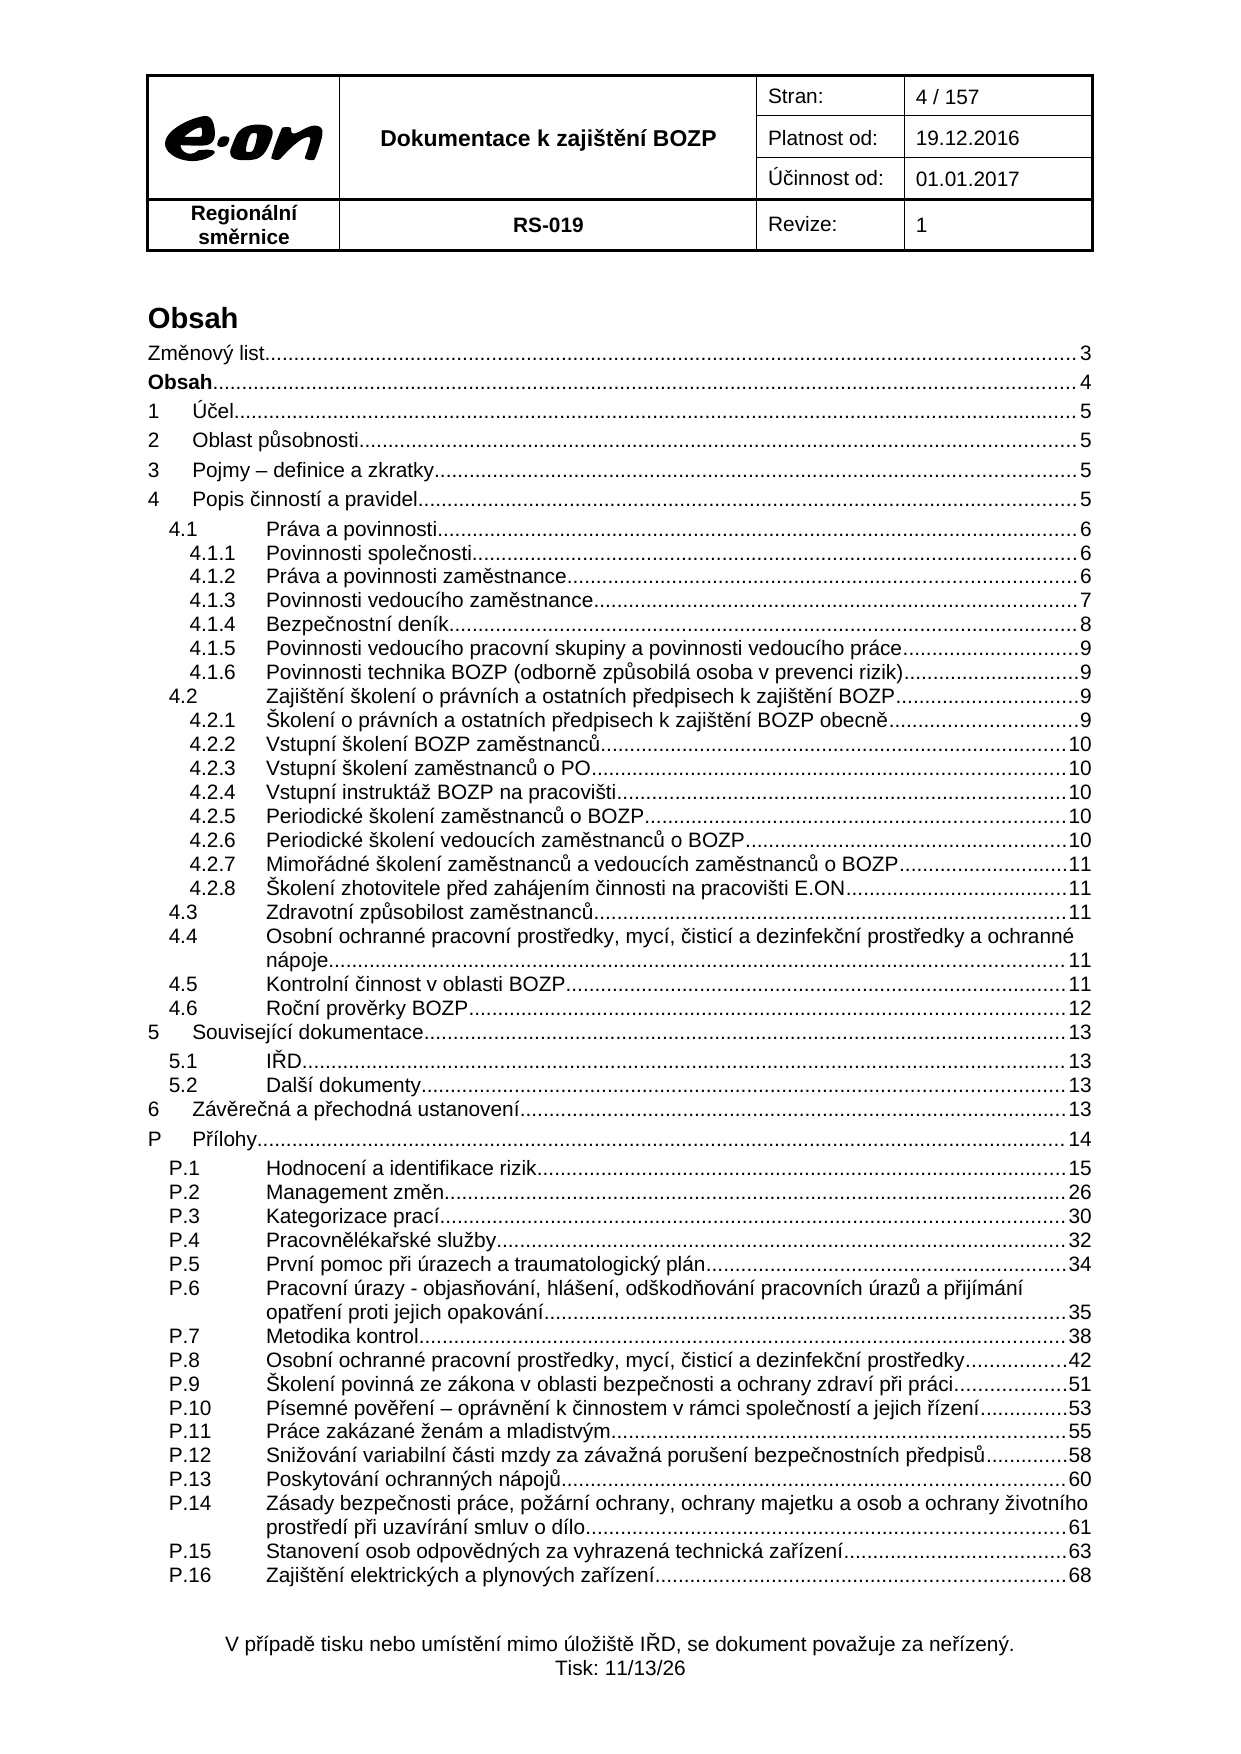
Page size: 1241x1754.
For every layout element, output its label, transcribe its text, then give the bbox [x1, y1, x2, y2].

text P.5 První pomoc při úrazech a traumatologický plán 34 [168, 1252, 1092, 1276]
text Změnový list 3 [148, 341, 1092, 365]
text 2 Oblast působnosti 5 [148, 428, 1092, 452]
text 4.1 Práva a povinnosti 6 [168, 516, 1092, 540]
text 3 Pojmy – definice a zkratky 5 [148, 457, 1092, 481]
text 4.2 Zajištění školení o právních a ostatních předpisech k zajištění BOZP 9 [168, 684, 1092, 708]
text P Přílohy 14 [148, 1126, 1092, 1150]
text 4.1.5 Povinnosti vedoucího pracovní skupiny a povinnosti vedoucího práce 9 [189, 636, 1092, 660]
text 4.3 Zdravotní způsobilost zaměstnanců 11 [168, 900, 1092, 924]
text 4.2.7 Mimořádné školení zaměstnanců a vedoucích zaměstnanců o BOZP 11 [189, 852, 1092, 876]
text P.3 Kategorizace prací 30 [168, 1204, 1092, 1228]
text 4.2.2 Vstupní školení BOZP zaměstnanců 10 [189, 732, 1092, 756]
text 4.1.2 Práva a povinnosti zaměstnance 6 [189, 564, 1092, 588]
text 4.6 Roční prověrky BOZP 12 [168, 996, 1092, 1019]
text P.16 Zajištění elektrických a plynových zařízení 68 [168, 1563, 1092, 1587]
text P.2 Management změn 26 [168, 1180, 1092, 1204]
text 4.2.1 Školení o právních a ostatních předpisech k zajištění BOZP obecně 9 [189, 708, 1092, 732]
text 1 Účel 5 [148, 398, 1092, 422]
text P.7 Metodika kontrol 38 [168, 1323, 1092, 1347]
text 4.4 Osobní ochranné pracovní prostředky, mycí, čisticí a dezinfekční prostředky a ochranné nápoje 11 [168, 924, 1092, 972]
text P.13 Poskytování ochranných nápojů 60 [168, 1467, 1092, 1491]
text P.14 Zásady bezpečnosti práce, požární ochrany, ochrany majetku a osob a ochrany životního prostředí při uzavírání smluv o dílo 61 [168, 1491, 1092, 1539]
text P.6 Pracovní úrazy - objasňování, hlášení, odškodňování pracovních úrazů a přijímání opatření proti jejich opakování 35 [168, 1276, 1092, 1323]
text 4.2.3 Vstupní školení zaměstnanců o PO 10 [189, 756, 1092, 780]
text 4.2.8 Školení zhotovitele před zahájením činnosti na pracovišti E.ON 11 [189, 876, 1092, 900]
text 4.1.4 Bezpečnostní deník 8 [189, 612, 1092, 636]
text P.15 Stanovení osob odpovědných za vyhrazená technická zařízení 63 [168, 1539, 1092, 1563]
text 4.2.6 Periodické školení vedoucích zaměstnanců o BOZP 10 [189, 828, 1092, 852]
text 4.1.3 Povinnosti vedoucího zaměstnance 7 [189, 588, 1092, 612]
text 4.1.1 Povinnosti společnosti 6 [189, 540, 1092, 564]
text P.9 Školení povinná ze zákona v oblasti bezpečnosti a ochrany zdraví při práci 51 [168, 1371, 1092, 1395]
text 4.5 Kontrolní činnost v oblasti BOZP 11 [168, 972, 1092, 996]
text 4 Popis činností a pravidel 5 [148, 487, 1092, 511]
text P.10 Písemné pověření – oprávnění k činnostem v rámci společností a jejich řízení 53 [168, 1395, 1092, 1419]
text Obsah [148, 301, 1092, 335]
text P.11 Práce zakázané ženám a mladistvým 55 [168, 1419, 1092, 1443]
text 5 Související dokumentace 13 [148, 1019, 1092, 1043]
text Obsah 4 [148, 370, 1092, 394]
text 6 Závěrečná a přechodná ustanovení 13 [148, 1097, 1092, 1121]
text 4.2.4 Vstupní instruktáž BOZP na pracovišti 10 [189, 780, 1092, 804]
text 5.2 Další dokumenty 13 [168, 1073, 1092, 1097]
text 4.2.5 Periodické školení zaměstnanců o BOZP 10 [189, 804, 1092, 828]
text P.12 Snižování variabilní části mzdy za závažná porušení bezpečnostních předpisů 58 [168, 1443, 1092, 1467]
text 5.1 IŘD 13 [168, 1049, 1092, 1073]
text P.4 Pracovnělékařské služby 32 [168, 1228, 1092, 1252]
text 4.1.6 Povinnosti technika BOZP (odborně způsobilá osoba v prevenci rizik) 9 [189, 660, 1092, 684]
text P.1 Hodnocení a identifikace rizik 15 [168, 1156, 1092, 1180]
text P.8 Osobní ochranné pracovní prostředky, mycí, čisticí a dezinfekční prostředky 42 [168, 1347, 1092, 1371]
